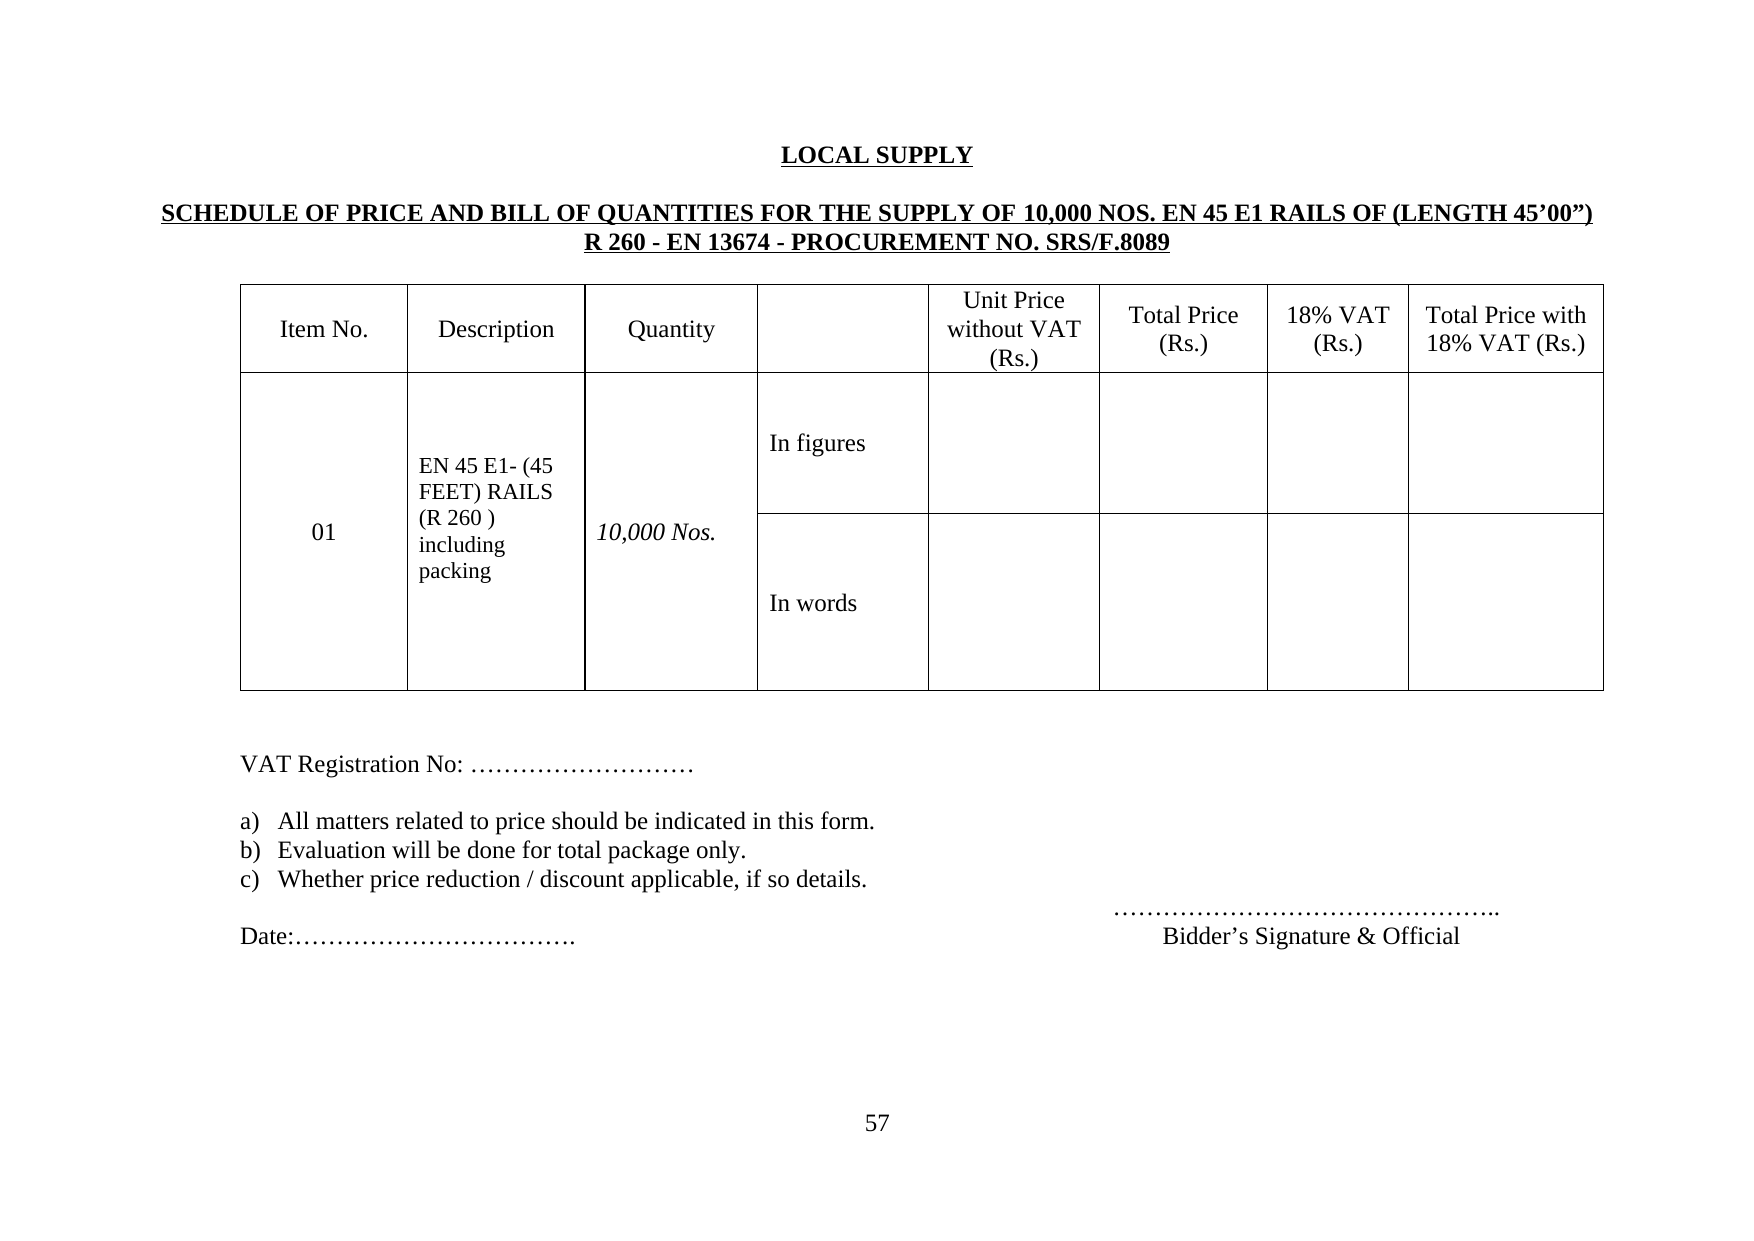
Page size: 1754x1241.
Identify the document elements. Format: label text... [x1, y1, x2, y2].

table_cell EN 45 E1- (45 FEET) RAILS (R 260 ) including packing [408, 373, 584, 690]
list Evaluation will be done for total package only. [240, 835, 1604, 864]
text ……………………………………….. [975, 892, 1604, 921]
table_header 18% VAT (Rs.) [1268, 285, 1408, 372]
table_header Description [408, 285, 584, 372]
table_header [758, 285, 928, 372]
table_header Item No. [241, 285, 407, 372]
list Whether price reduction / discount applicable, if so details. [240, 864, 1604, 892]
table_header Unit Price without VAT (Rs.) [929, 285, 1099, 372]
table_header Total Price with 18% VAT (Rs.) [1409, 285, 1603, 372]
table_cell 01 [241, 373, 407, 690]
table_header Quantity [586, 285, 757, 372]
table_cell [1100, 514, 1267, 690]
table_header Total Price (Rs.) [1100, 285, 1267, 372]
table_cell In figures [758, 373, 928, 513]
table_cell [929, 514, 1099, 690]
table_cell [1268, 373, 1408, 513]
list LOCAL SUPPLY [150, 141, 1604, 169]
table_cell [1268, 514, 1408, 690]
text Date:……………………………. Bidder’s Signature & Official [240, 921, 1604, 950]
table_cell [1409, 373, 1603, 513]
list SCHEDULE OF PRICE AND BILL OF QUANTITIES FOR THE SUPPLY OF 10,000 NOS. EN 45 E1 RAILS OF (LENGTH 45’00”) R 260 - EN 13674 - PROCUREMENT NO. SRS/F.8089 [150, 198, 1604, 256]
table_cell [929, 373, 1099, 513]
list All matters related to price should be indicated in this form. [240, 806, 1604, 835]
text VAT Registration No: ……………………… [240, 749, 1604, 777]
table_cell 10,000 Nos. [586, 373, 757, 690]
table_cell [1409, 514, 1603, 690]
table_cell [1100, 373, 1267, 513]
table_cell In words [758, 514, 928, 690]
